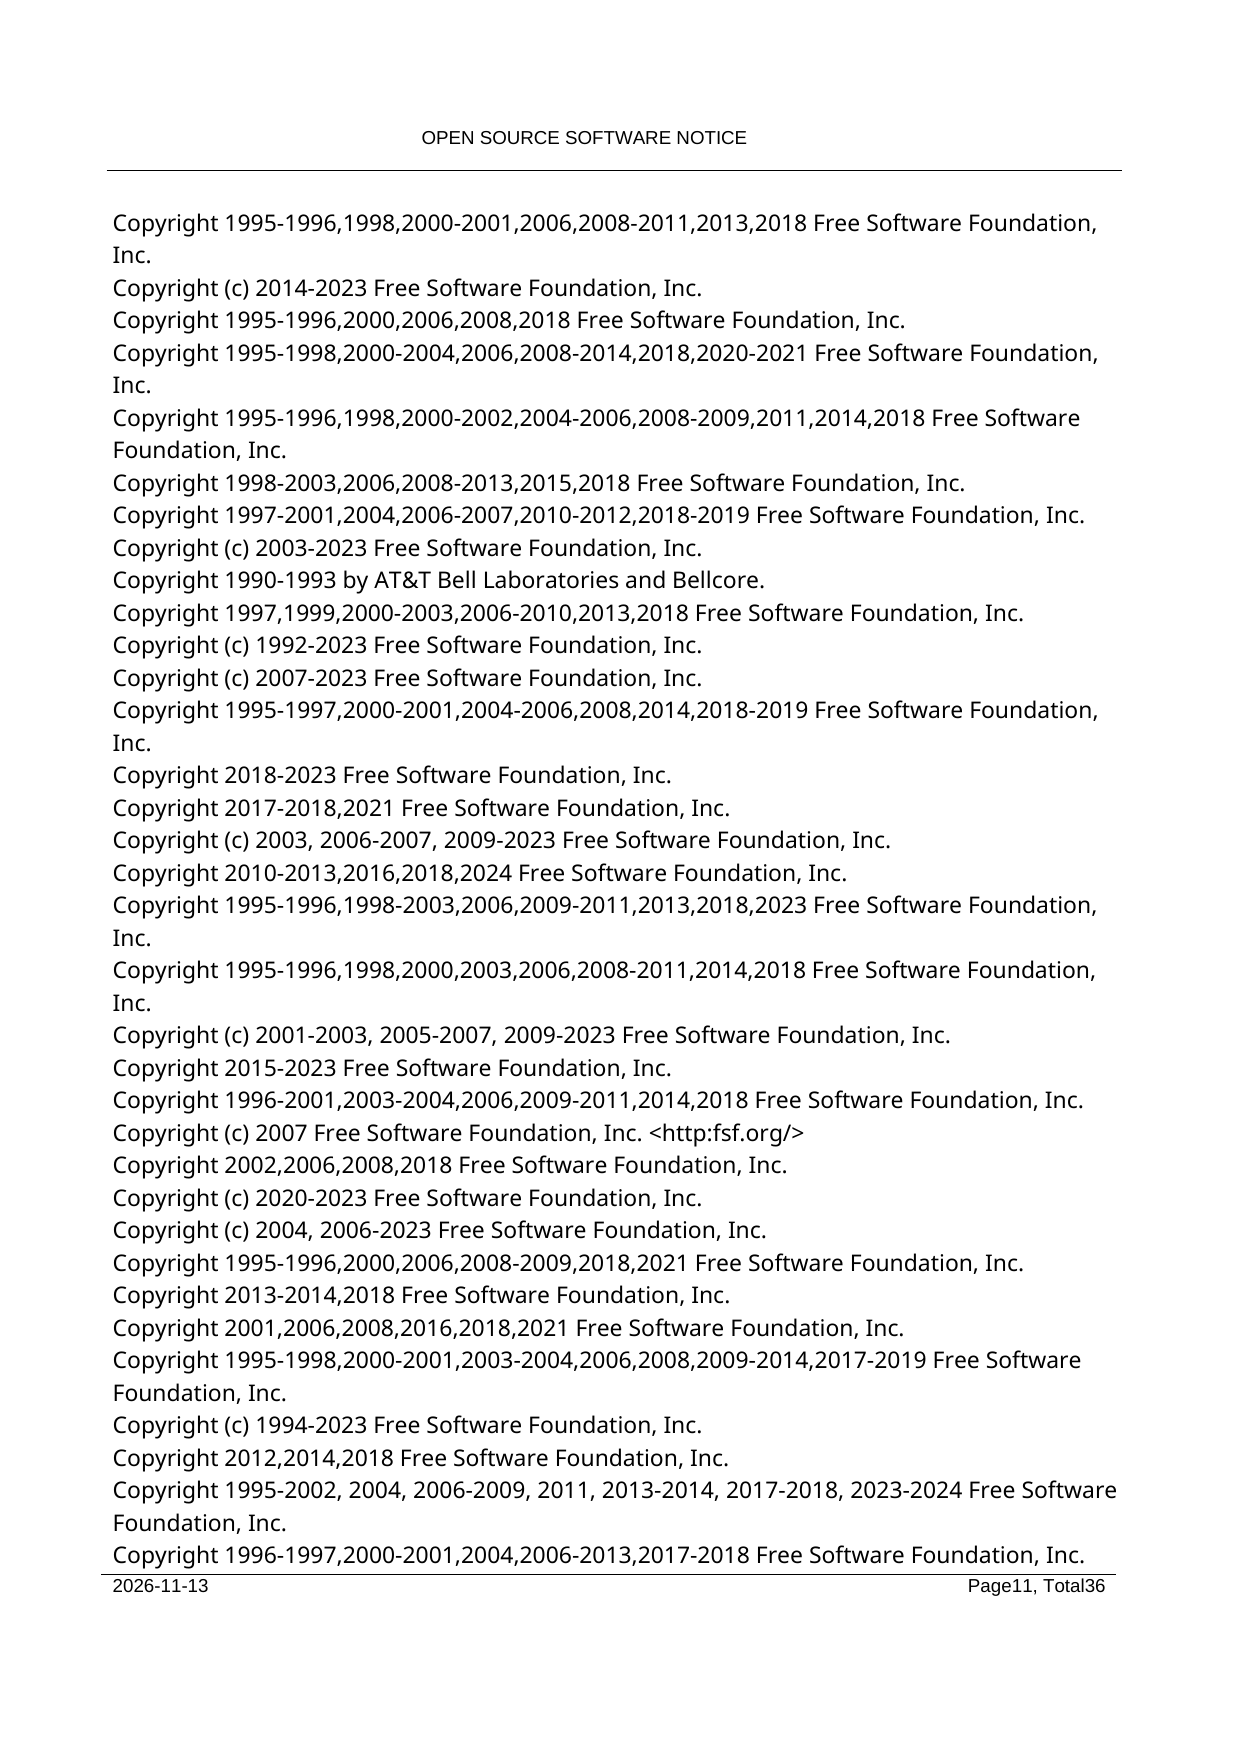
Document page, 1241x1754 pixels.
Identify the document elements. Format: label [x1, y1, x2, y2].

text [112, 206, 1128, 1571]
